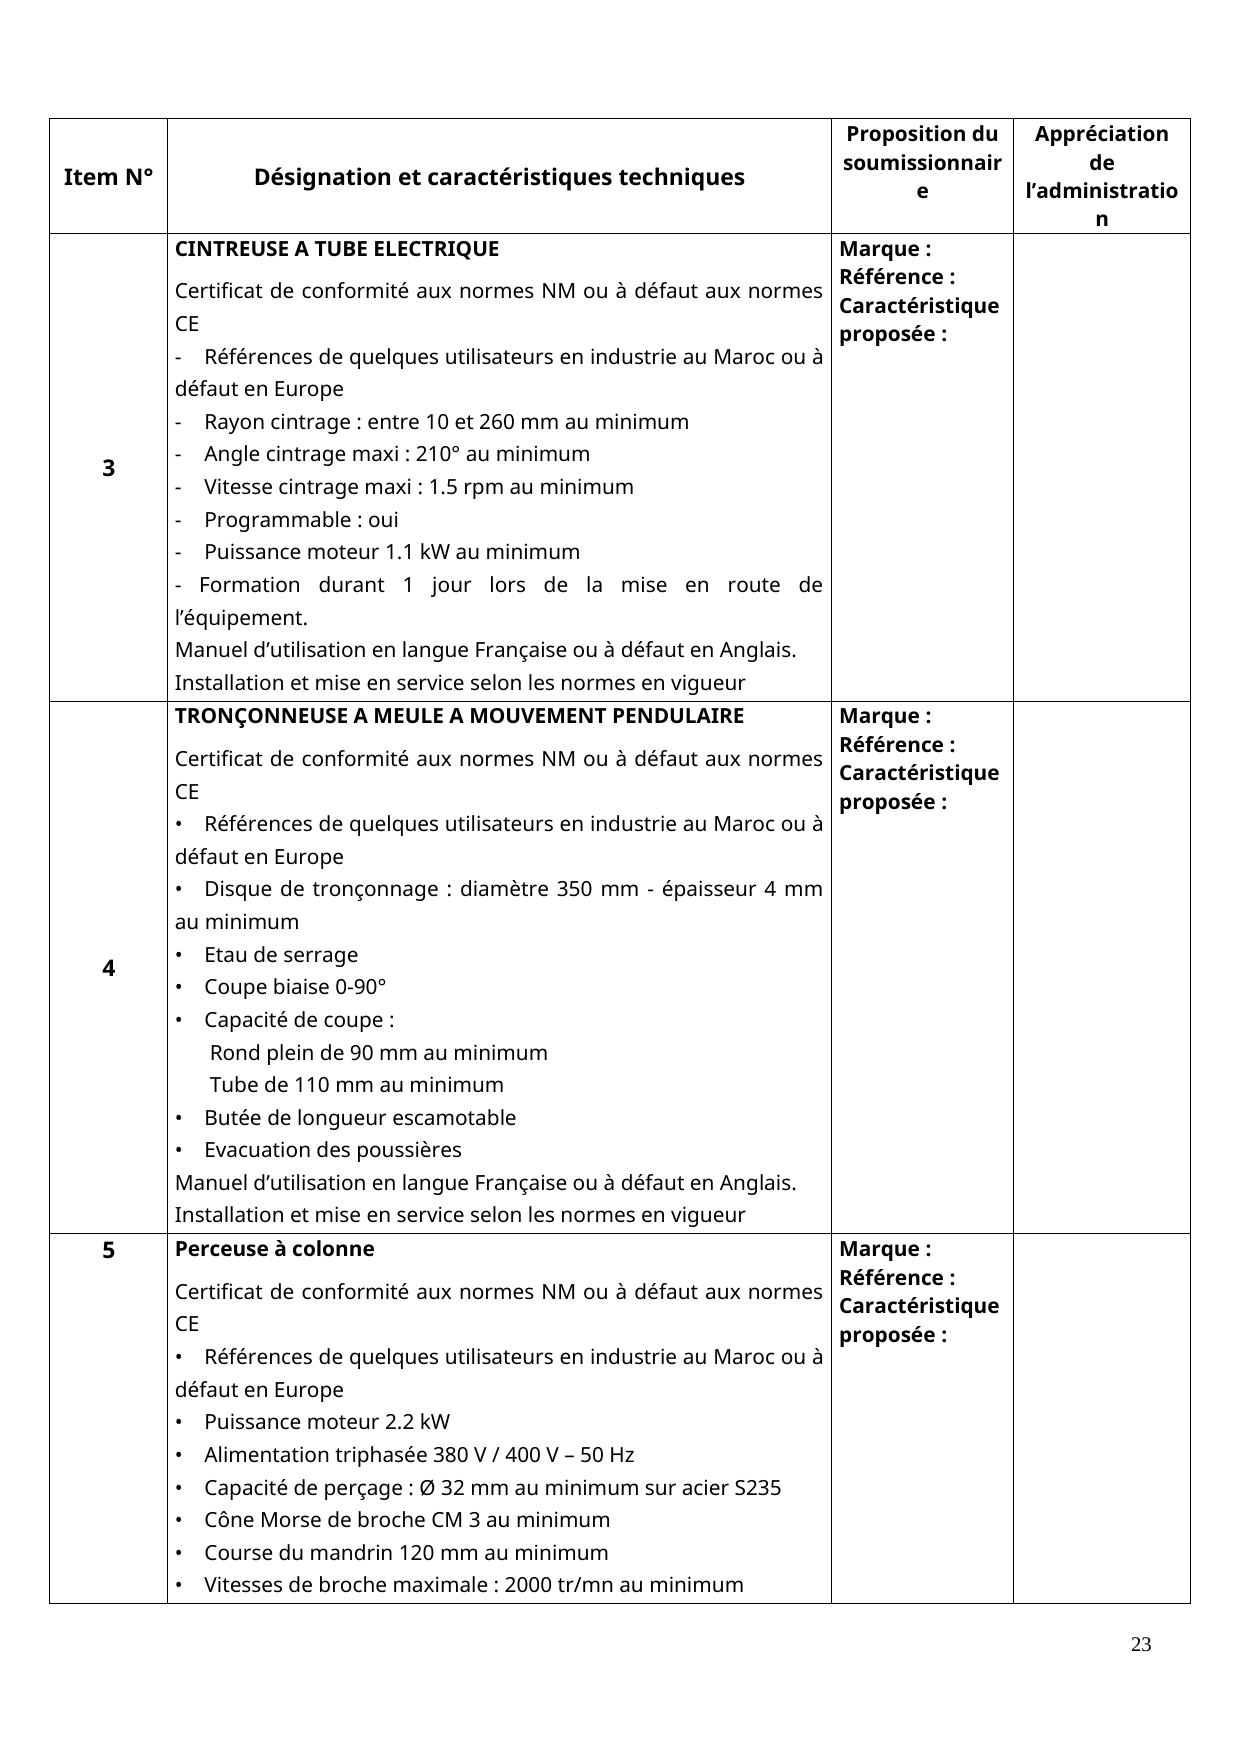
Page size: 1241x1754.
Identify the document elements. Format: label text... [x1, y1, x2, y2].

table_cell 4 [50, 702, 167, 1233]
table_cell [832, 234, 1013, 701]
table_cell 5 [50, 1234, 167, 1603]
table_cell 3 [50, 234, 167, 701]
table_cell Marque : Référence : Caractéristique proposée : [832, 702, 1013, 1233]
table_header Désignation et caractéristiques techniques [168, 119, 831, 233]
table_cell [168, 1234, 831, 1603]
table_cell CINTREUSE A TUBE ELECTRIQUE Certificat de conformité aux normes NM ou à défaut aux normes CE - Références de quelques utilisateurs en industrie au Maroc ou à défaut en Europe - Rayon cintrage : entre 10 et 260 mm au minimum - Angle cintrage maxi : 210° au minimum - Vitesse cintrage maxi : 1.5 rpm au minimum - Programmable : oui - Puissance moteur 1.1 kW au minimum - Formation durant 1 jour lors de la mise en route de l’équipement. Manuel d’utilisation en langue Française ou à défaut en Anglais. Installation et mise en service selon les normes en vigueur [168, 234, 831, 701]
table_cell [832, 1234, 1013, 1603]
table_header Proposition du soumissionnaire [832, 119, 1013, 233]
table_header Item N° [50, 119, 167, 233]
table_cell [1014, 234, 1190, 701]
table_cell [1014, 1234, 1190, 1603]
table_header Appréciation de l’administration [1014, 119, 1190, 233]
table_cell [1014, 702, 1190, 1233]
table_cell TRONÇONNEUSE A MEULE A MOUVEMENT PENDULAIRE Certificat de conformité aux normes NM ou à défaut aux normes CE • Références de quelques utilisateurs en industrie au Maroc ou à défaut en Europe • Disque de tronçonnage : diamètre 350 mm - épaisseur 4 mm au minimum • Etau de serrage • Coupe biaise 0-90° • Capacité de coupe : ­ Rond plein de 90 mm au minimum ­ Tube de 110 mm au minimum • Butée de longueur escamotable • Evacuation des poussières Manuel d’utilisation en langue Française ou à défaut en Anglais. Installation et mise en service selon les normes en vigueur [168, 702, 831, 1233]
